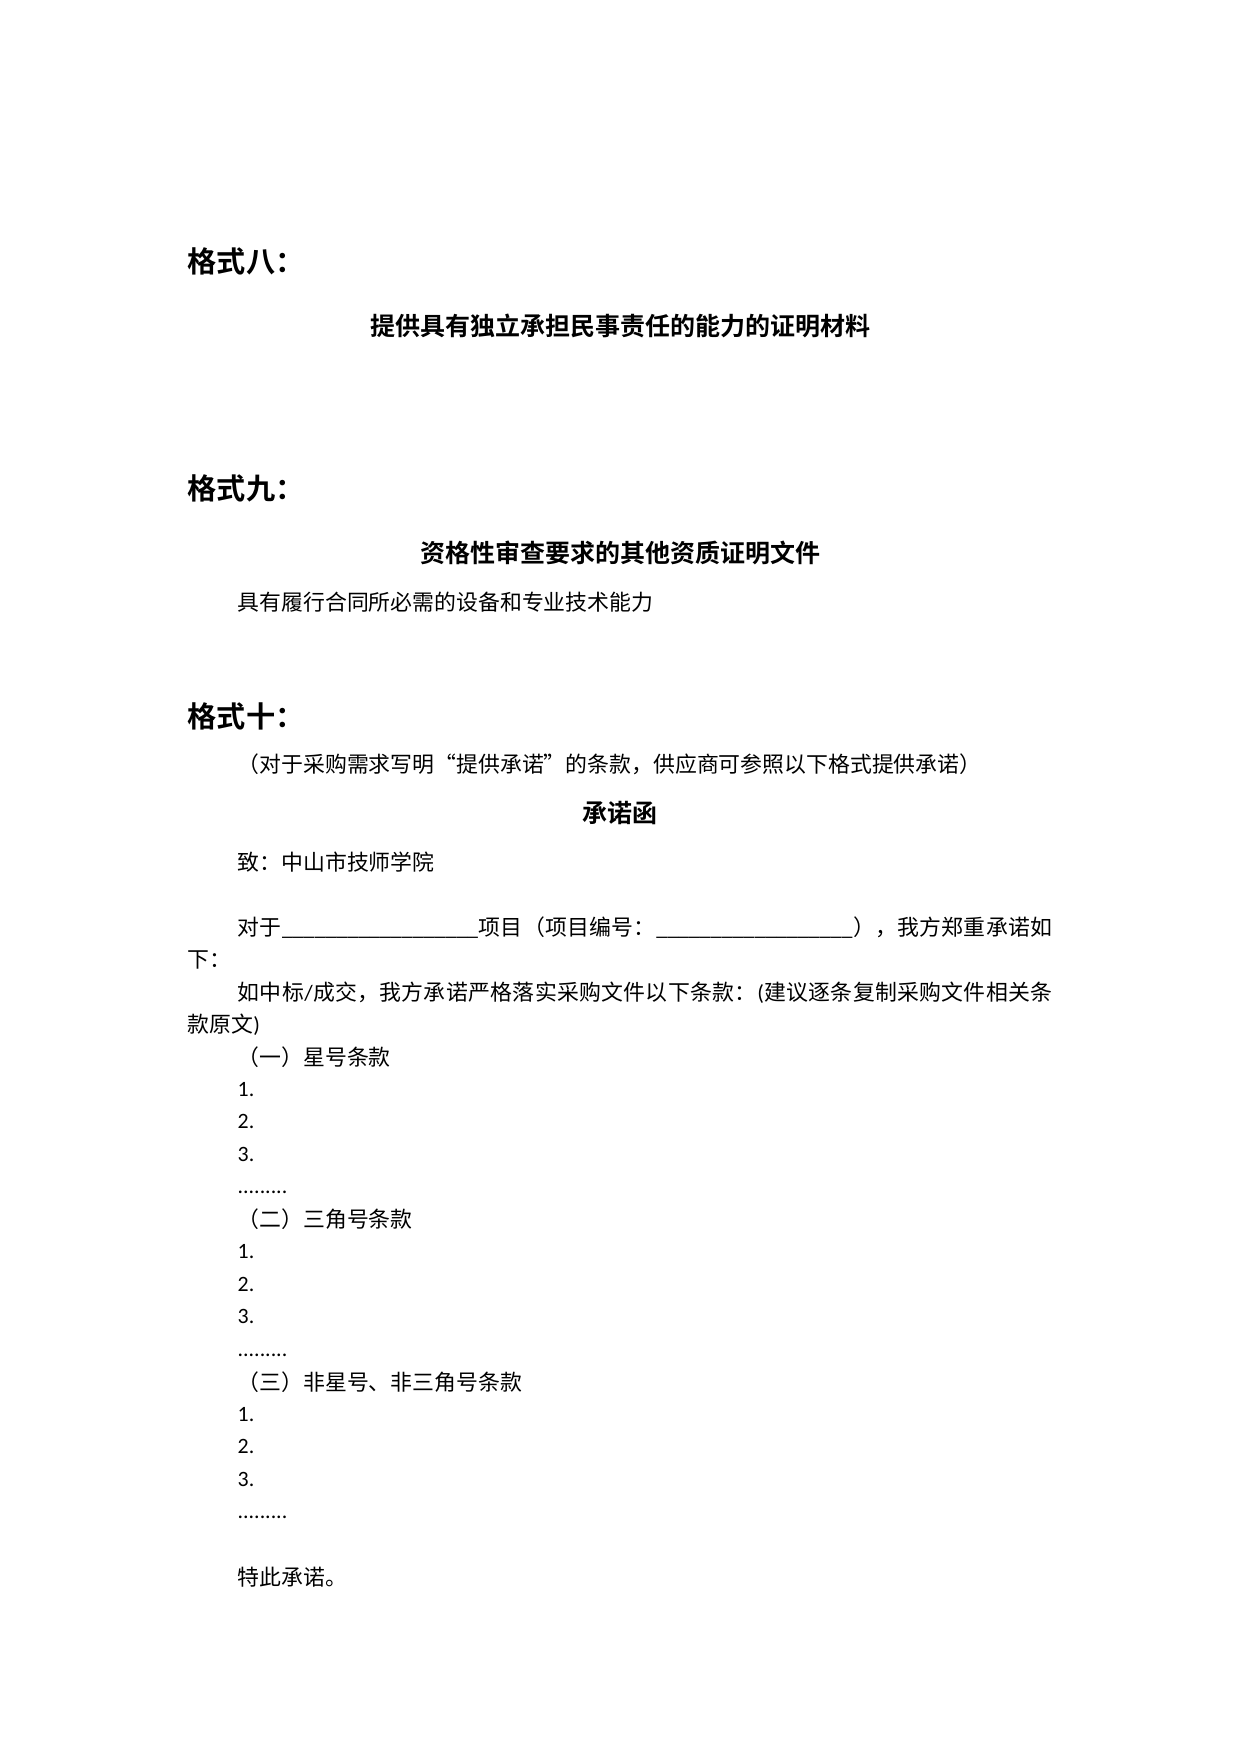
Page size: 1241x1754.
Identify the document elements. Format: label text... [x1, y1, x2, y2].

text 3. [187, 1462, 1053, 1494]
text 特此承诺。 [187, 1559, 1053, 1592]
text 2. [187, 1429, 1053, 1462]
text 格式九： [187, 454, 1053, 519]
text （对于采购需求写明“提供承诺”的条款，供应商可参照以下格式提供承诺） [187, 747, 1053, 779]
text 资格性审查要求的其他资质证明文件 [187, 519, 1053, 584]
text ......... [187, 1494, 1053, 1559]
text （三）非星号、非三角号条款 [187, 1364, 1053, 1397]
text （二）三角号条款 [187, 1202, 1053, 1234]
text 3. [187, 1137, 1053, 1169]
text 格式十： [187, 682, 1053, 747]
text 如中标/成交，我方承诺严格落实采购文件以下条款：(建议逐条复制采购文件相关条款原文) [187, 974, 1053, 1039]
text 格式八： [187, 227, 1053, 292]
text 对于__________________项目（项目编号：__________________），我方郑重承诺如下： [187, 909, 1053, 974]
text 2. [187, 1267, 1053, 1299]
text （一）星号条款 [187, 1039, 1053, 1072]
text ......... [187, 1332, 1053, 1364]
text 1. [187, 1397, 1053, 1429]
text 3. [187, 1299, 1053, 1332]
text 致：中山市技师学院 [187, 844, 1053, 909]
text 1. [187, 1072, 1053, 1104]
text 1. [187, 1234, 1053, 1267]
text ......... [187, 1169, 1053, 1202]
text 提供具有独立承担民事责任的能力的证明材料 [187, 292, 1053, 357]
text 具有履行合同所必需的设备和专业技术能力 [187, 584, 1053, 617]
text 2. [187, 1104, 1053, 1137]
text 承诺函 [187, 779, 1053, 844]
